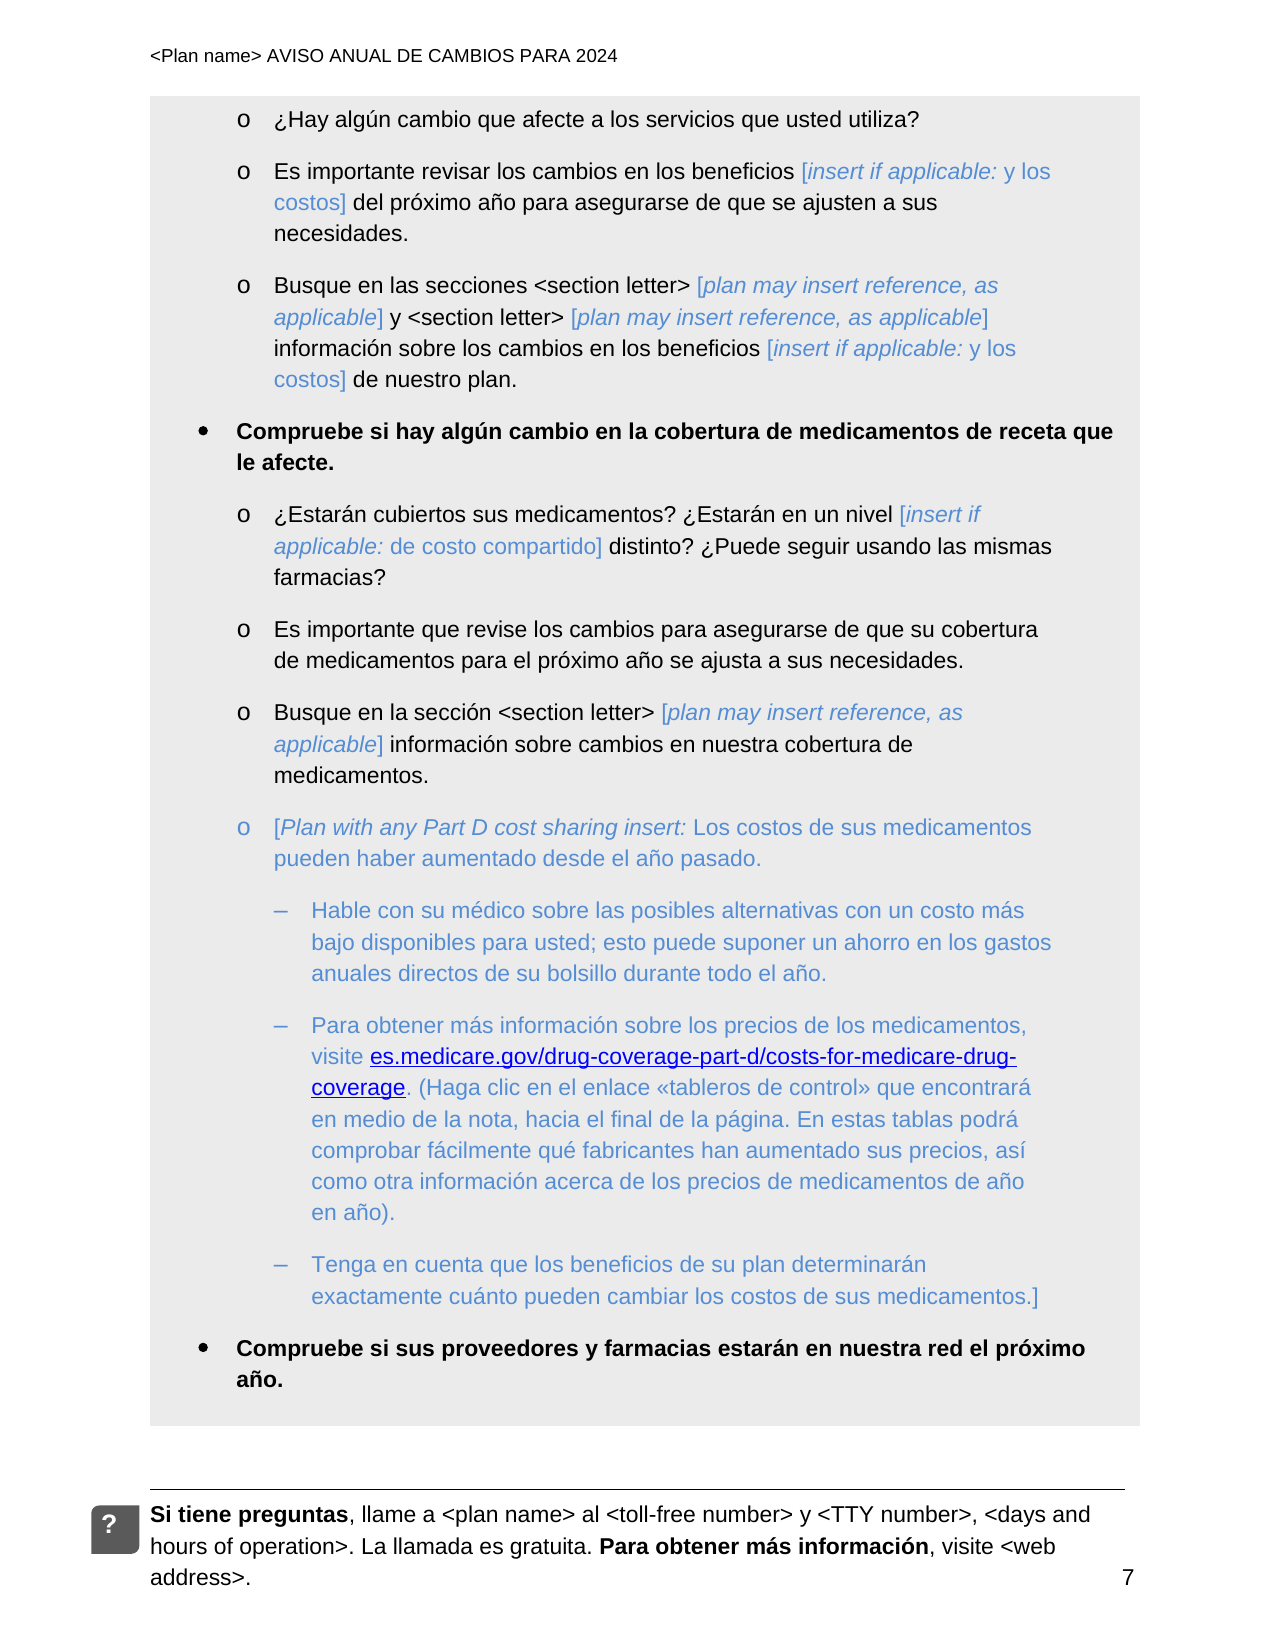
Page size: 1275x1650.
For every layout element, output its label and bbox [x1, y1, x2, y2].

table_header [150, 96, 1140, 1426]
